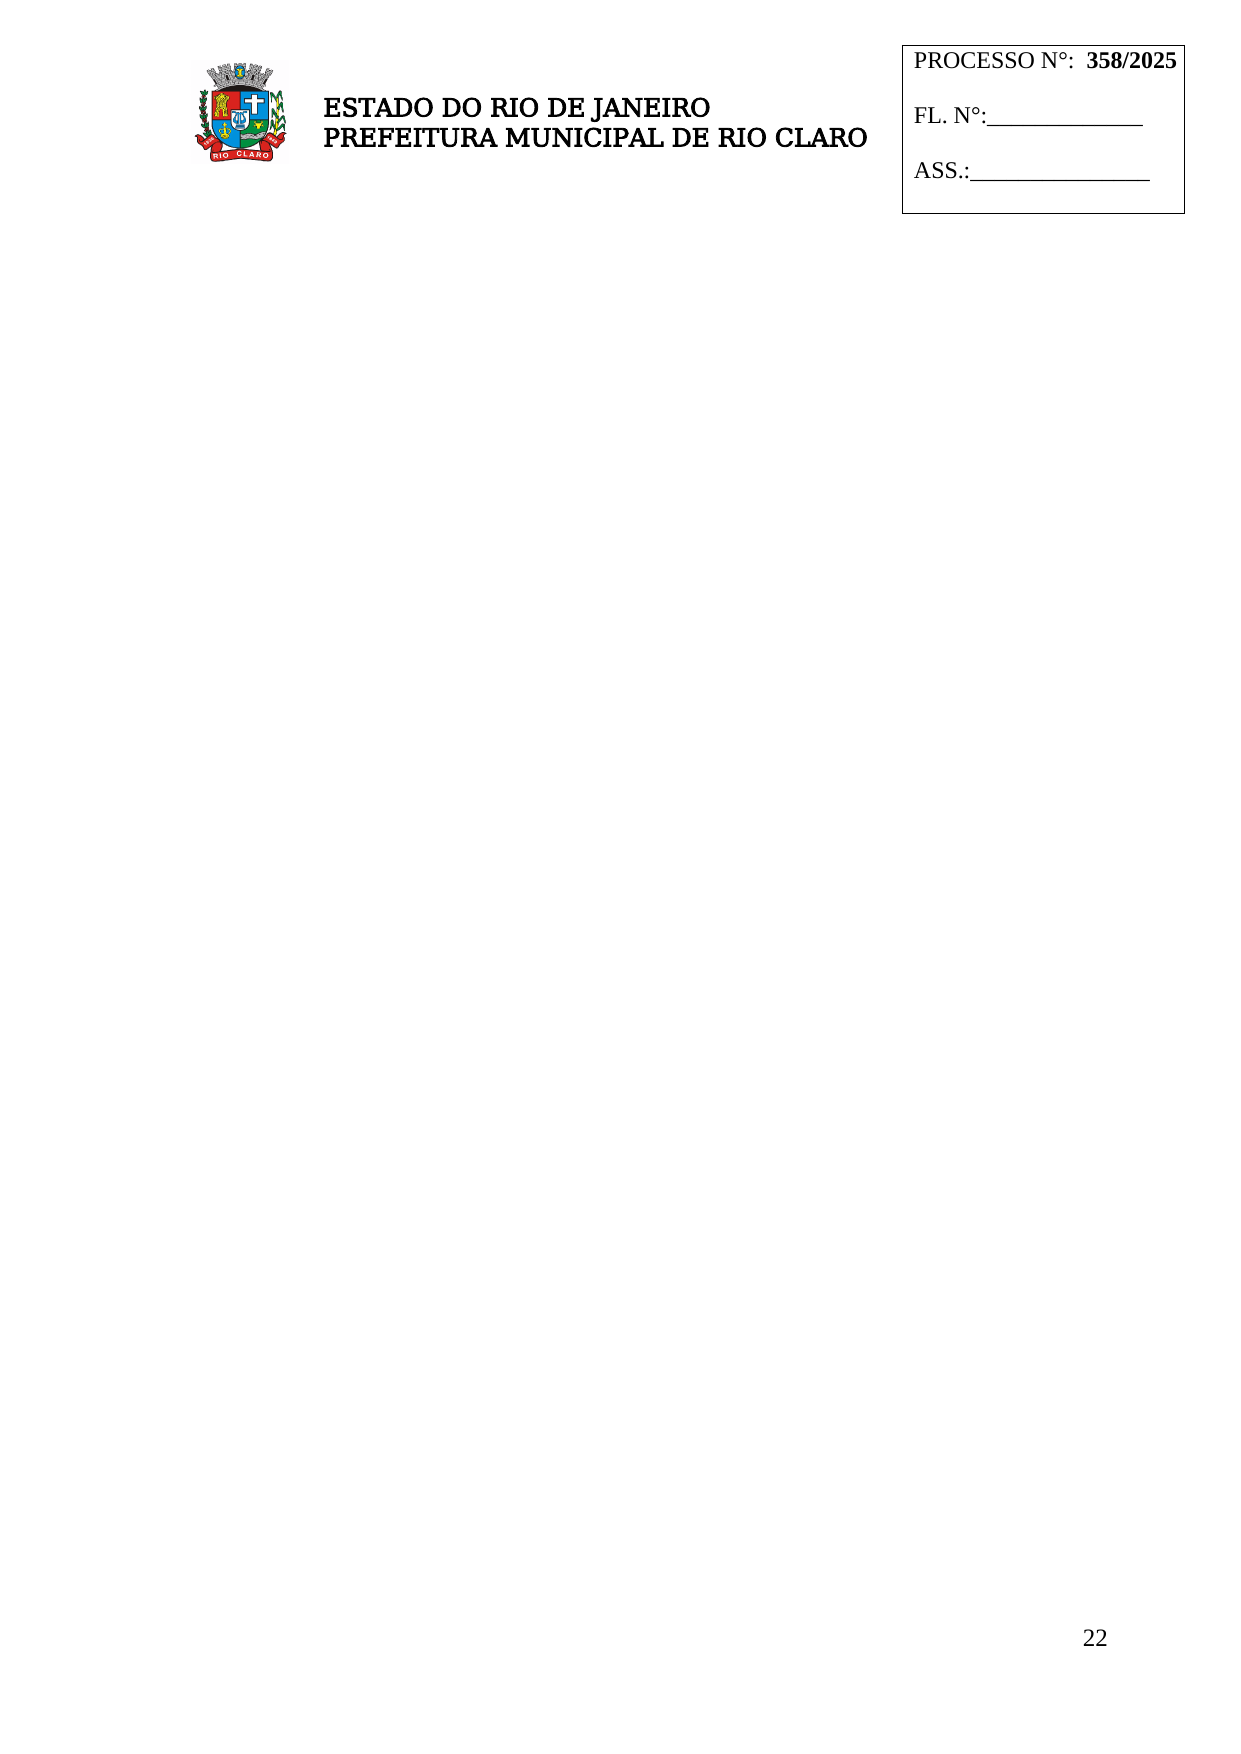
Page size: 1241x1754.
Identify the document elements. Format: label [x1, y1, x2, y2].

picture [190, 60, 290, 165]
